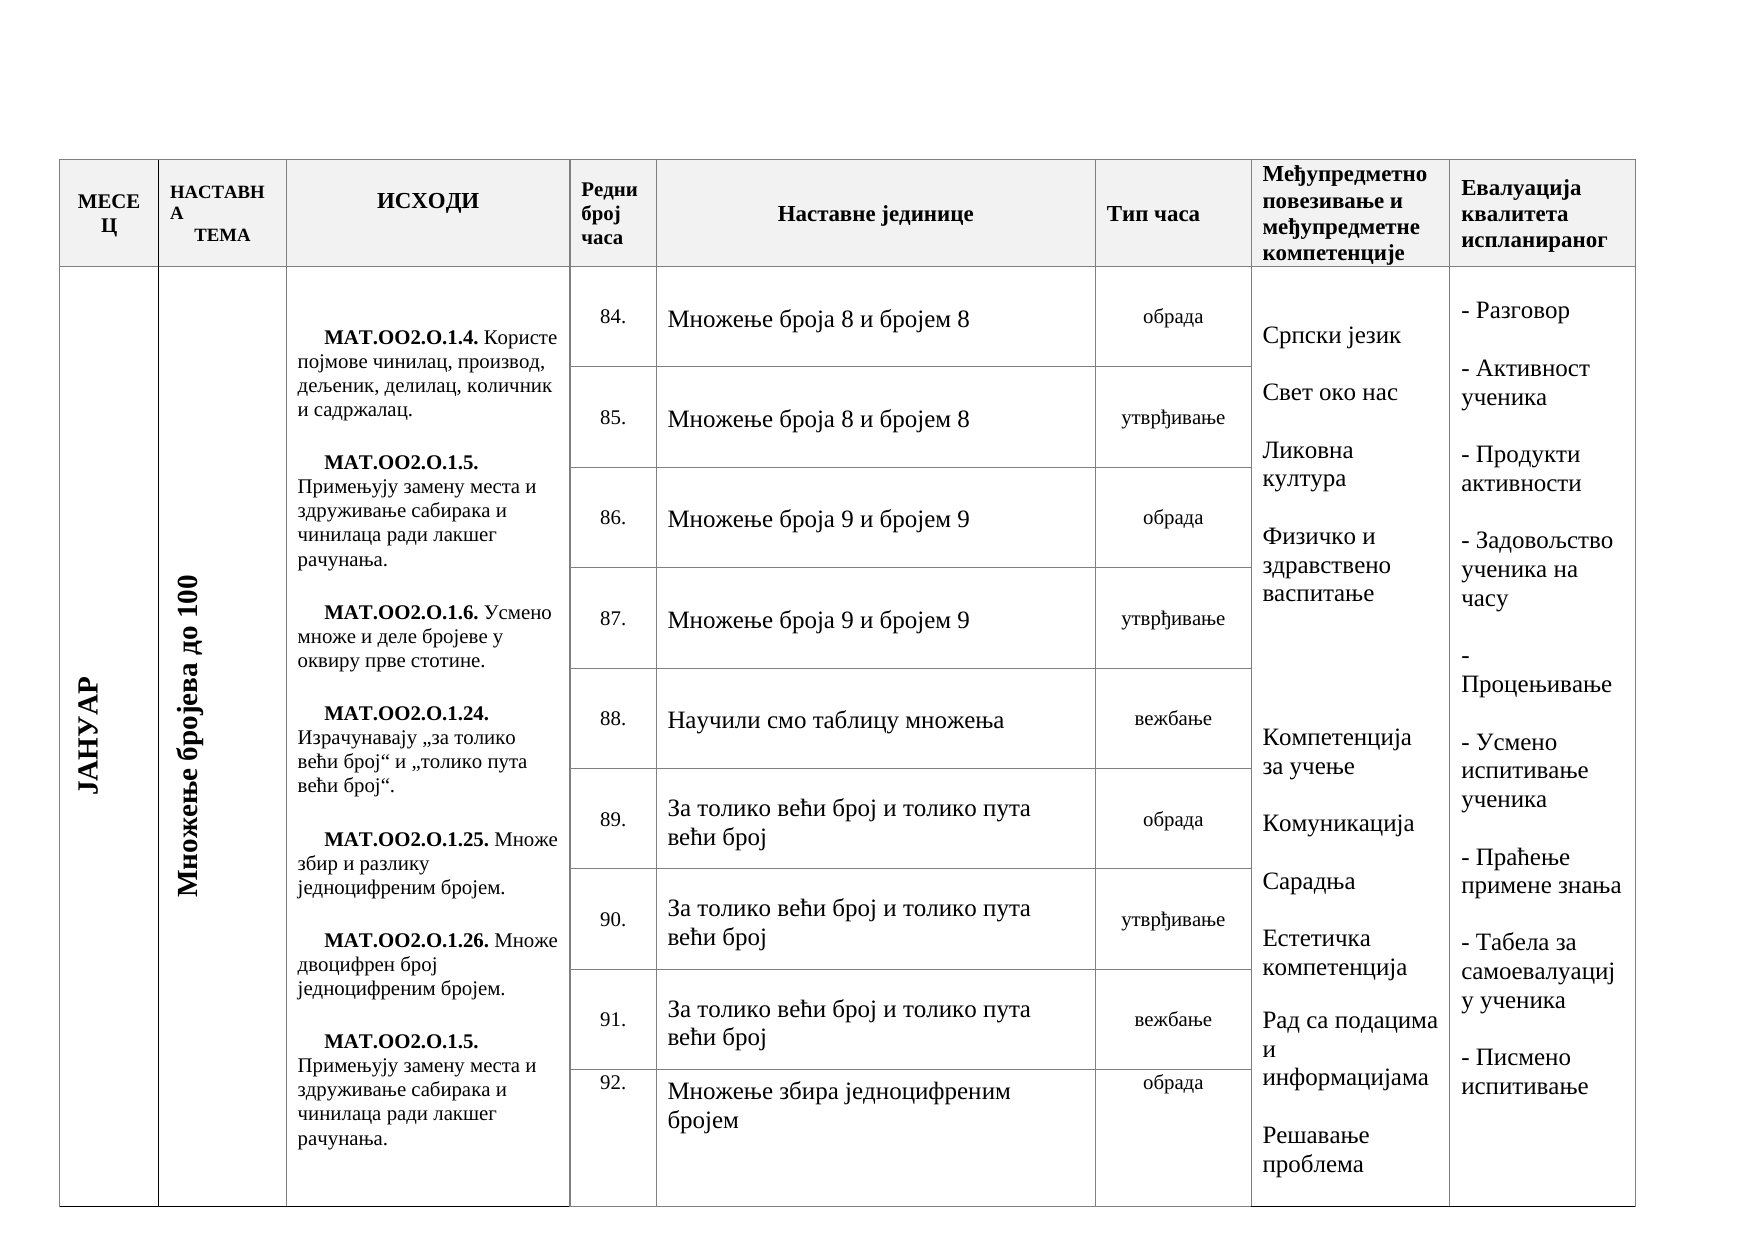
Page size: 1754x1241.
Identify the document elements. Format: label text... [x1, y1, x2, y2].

table_cell За толико већи број и толико пута већи број [657, 869, 1095, 969]
table_cell вежбање [1096, 669, 1251, 768]
table_cell ЈАНУАР [60, 267, 158, 1206]
table_cell 85. [571, 367, 656, 467]
table_cell Множење броја 9 и бројем 9 [657, 468, 1095, 567]
table_cell 91. [571, 970, 656, 1069]
table_cell Научили смо таблицу множења [657, 669, 1095, 768]
table_cell утврђивање [1096, 568, 1251, 667]
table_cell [1252, 267, 1449, 1206]
table_header Тип часа [1096, 160, 1251, 266]
table_cell За толико већи број и толико пута већи број [657, 769, 1095, 868]
table_cell 88. [571, 669, 656, 768]
table_cell обрада [1096, 769, 1251, 868]
table_cell утврђивање [1096, 367, 1251, 467]
table_cell Множење бројева до 100 [159, 267, 286, 1206]
table_header ИСХОДИ [287, 160, 569, 266]
table_cell обрада [1096, 468, 1251, 567]
table_cell Множење броја 8 и бројем 8 [657, 267, 1095, 366]
table_cell Множење броја 9 и бројем 9 [657, 568, 1095, 667]
table_cell Множење броја 8 и бројем 8 [657, 367, 1095, 467]
table_cell вежбање [1096, 970, 1251, 1069]
table_header МЕСЕЦ [60, 160, 158, 266]
table_cell 90. [571, 869, 656, 969]
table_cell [657, 1070, 1095, 1206]
table_header НАСТАВНА ТЕМА [159, 160, 286, 266]
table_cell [1450, 267, 1635, 1206]
table_cell обрада [1096, 1070, 1251, 1206]
table_cell обрада [1096, 267, 1251, 366]
table_cell 87. [571, 568, 656, 667]
table_cell 84. [571, 267, 656, 366]
table_header Редни број часа [571, 160, 656, 266]
table_header Евалуација квалитета испланираног [1450, 160, 1635, 266]
table_header Међупредметно повезивање и међупредметне компетенције [1252, 160, 1449, 266]
table_cell  МАТ.ОО2.О.1.4. Користе појмове чинилац, производ, дељеник, делилац, количник и садржалац.  МАТ.ОО2.О.1.5. Примењују замену места и здруживање сабирака и чинилаца ради лакшег рачунања.  МАТ.ОО2.О.1.6. Усмено множе и деле бројеве у оквиру прве стотине.  МАТ.ОО2.О.1.24. Израчунавају „за толико већи број“ и „толико пута већи број“.  МАТ.ОО2.О.1.25. Множе збир и разлику једноцифреним бројем.  МАТ.ОО2.О.1.26. Множе двоцифрен број једноцифреним бројем.  МАТ.ОО2.О.1.5. Примењују замену места и здруживање сабирака и чинилаца ради лакшег рачунања. [287, 267, 569, 1206]
table_cell За толико већи број и толико пута већи број [657, 970, 1095, 1069]
table_cell 89. [571, 769, 656, 868]
table_cell 86. [571, 468, 656, 567]
table_cell утврђивање [1096, 869, 1251, 969]
table_cell 92. [571, 1070, 656, 1206]
table_header Наставне јединице [657, 160, 1095, 266]
